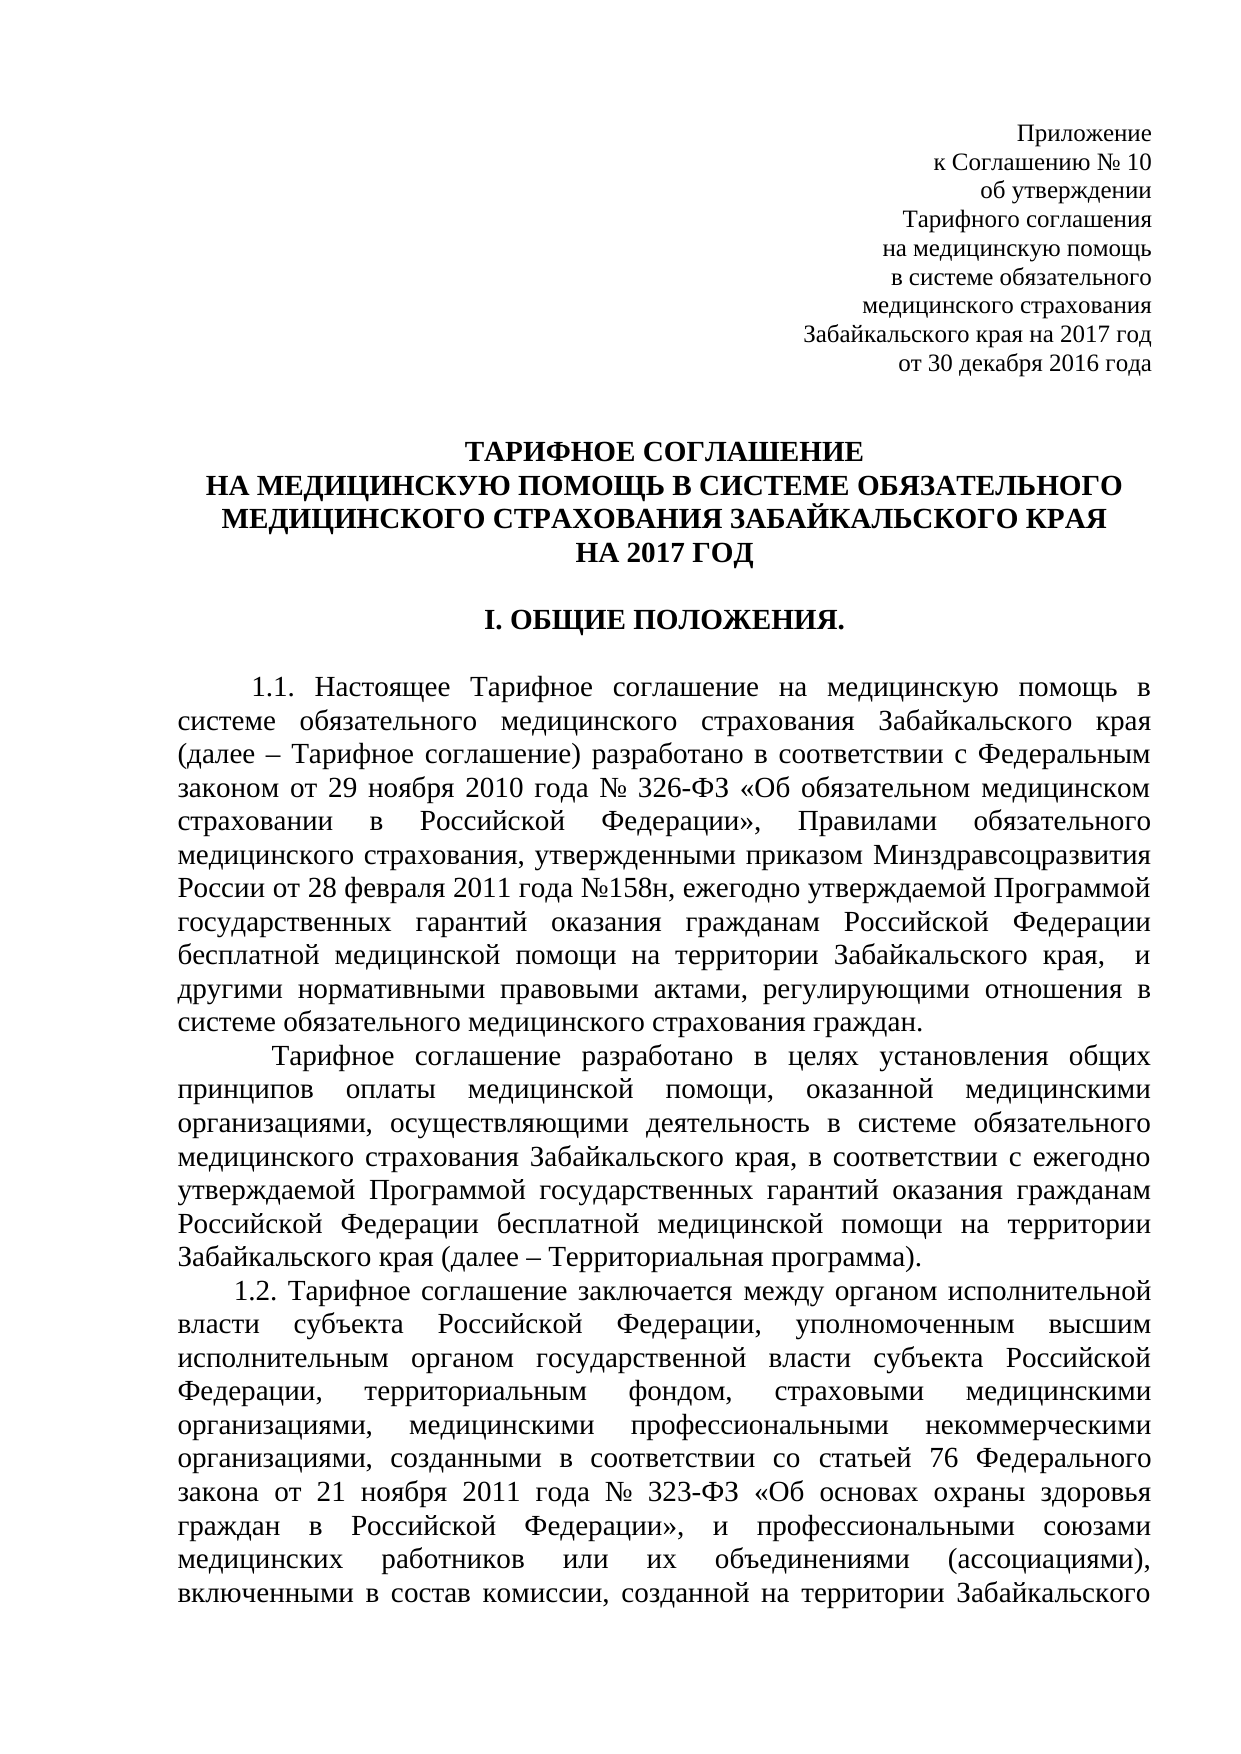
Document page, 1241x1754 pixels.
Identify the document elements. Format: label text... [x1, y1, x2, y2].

title медицинского страхования [177, 291, 1152, 319]
title ТАРИФНОЕ СОГЛАШЕНИЕ [177, 434, 1152, 468]
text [177, 1273, 1152, 1608]
title НА МЕДИЦИНСКУЮ ПОМОЩЬ В СИСТЕМЕ ОБЯЗАТЕЛЬНОГО МЕДИЦИНСКОГО СТРАХОВАНИЯ ЗАБАЙКАЛЬСКОГО КРАЯ [177, 468, 1152, 535]
text I. Общие положения. [177, 602, 1152, 636]
title об утверждении [177, 176, 1152, 204]
title Тарифного соглашения [177, 204, 1152, 233]
text 1.1. Настоящее Тарифное соглашение на медицинскую помощь в системе обязательного медицинского страхования Забайкальского края (далее – Тарифное соглашение) разработано в соответствии с Федеральным законом от 29 ноября 2010 года № 326-ФЗ «Об обязательном медицинском страховании в Российской Федерации», Правилами обязательного медицинского страхования, утвержденными приказом Минздравсоцразвития России от 28 февраля 2011 года №158н, ежегодно утверждаемой Программой государственных гарантий оказания гражданам Российской Федерации бесплатной медицинской помощи на территории Забайкальского края, и другими нормативными правовыми актами, регулирующими отношения в системе обязательного медицинского страхования граждан. [177, 669, 1152, 1038]
title Забайкальского края на 2017 год [177, 319, 1152, 348]
title от 30 декабря 2016 года [177, 348, 1152, 377]
title Приложение [177, 118, 1152, 147]
title в системе обязательного [177, 262, 1152, 291]
title к Соглашению № 10 [177, 147, 1152, 176]
title на медицинскую помощь [177, 233, 1152, 262]
text Тарифное соглашение разработано в целях установления общих принципов оплаты медицинской помощи, оказанной медицинскими организациями, осуществляющими деятельность в системе обязательного медицинского страхования Забайкальского края, в соответствии с ежегодно утверждаемой Программой государственных гарантий оказания гражданам Российской Федерации бесплатной медицинской помощи на территории Забайкальского края (далее – Территориальная программа). [177, 1038, 1152, 1273]
text НА 2017 ГОД [177, 535, 1152, 568]
